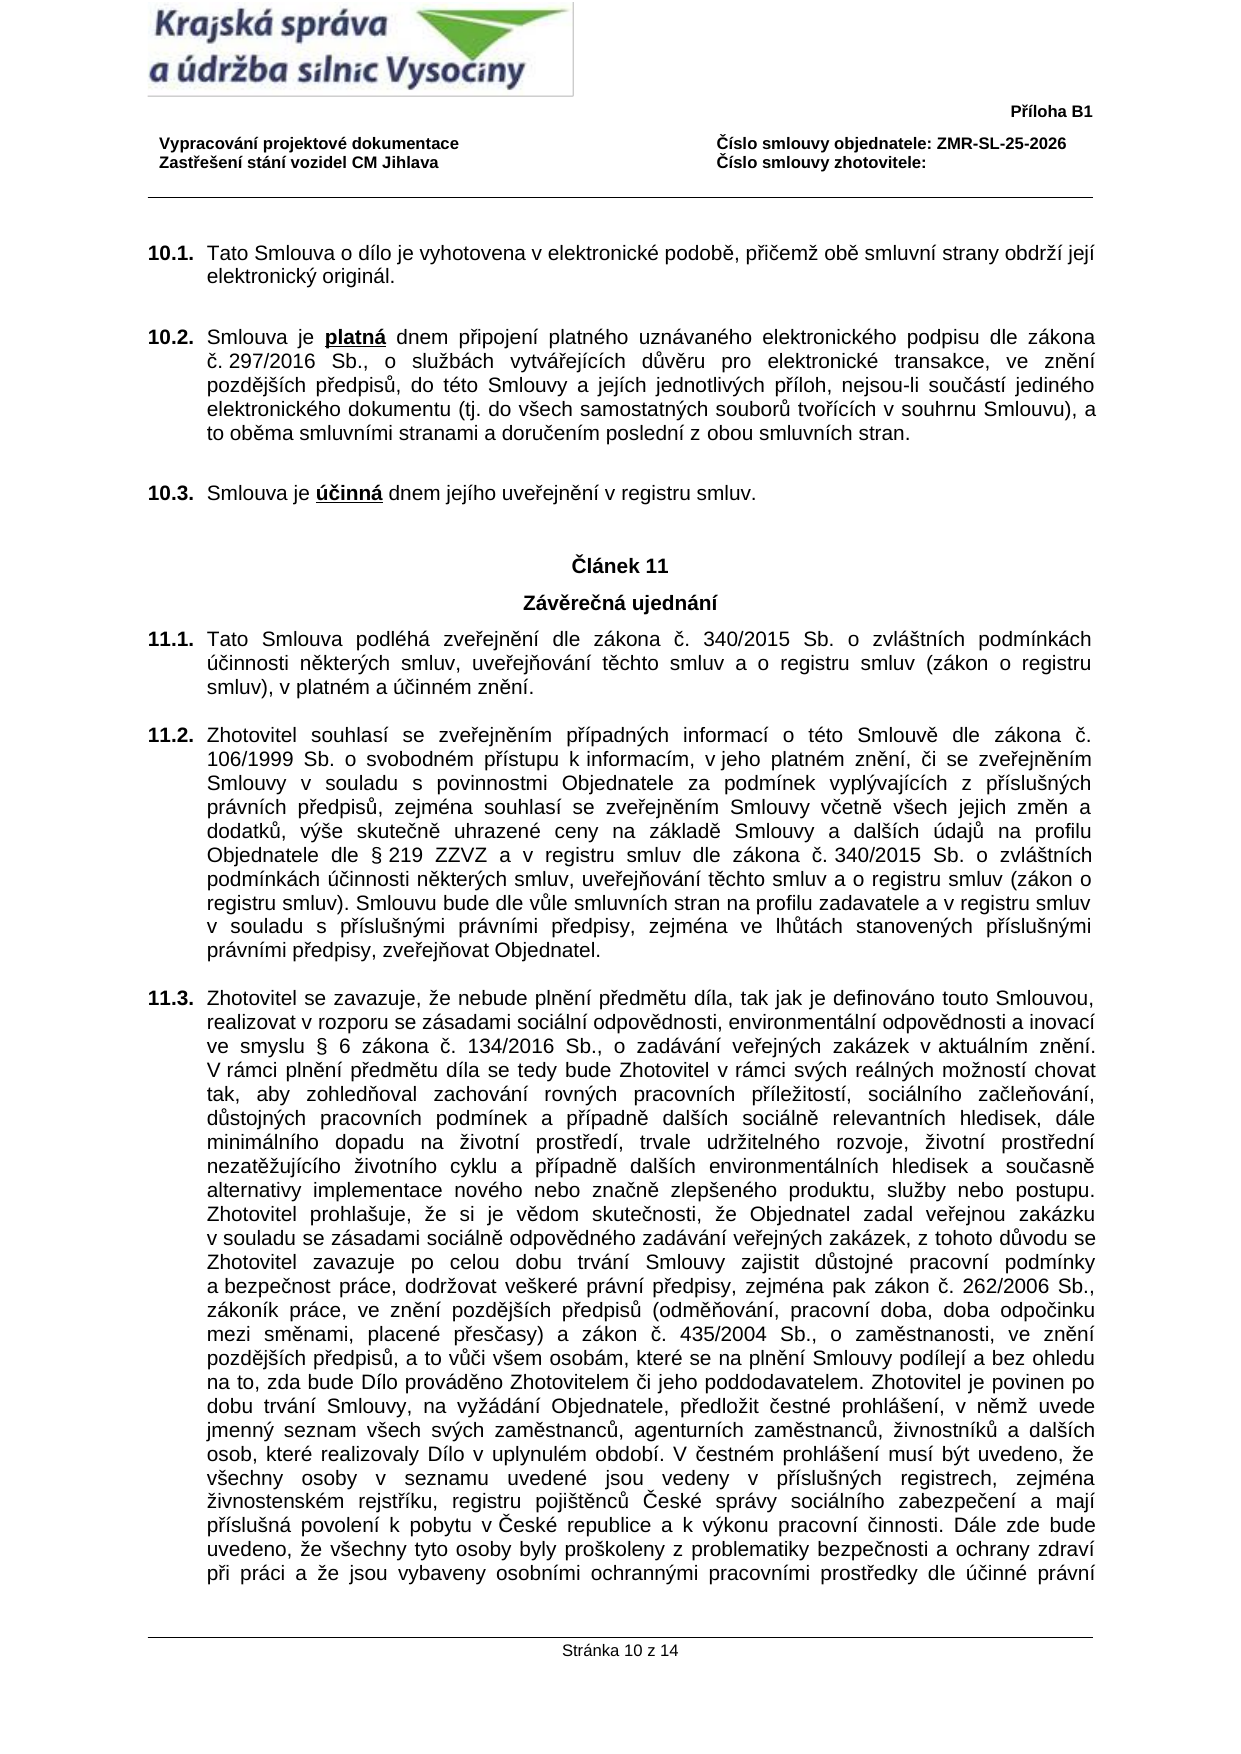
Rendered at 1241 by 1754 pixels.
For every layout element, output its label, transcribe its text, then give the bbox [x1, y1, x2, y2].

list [148, 986, 1096, 1585]
picture [147, 2, 574, 98]
list Tato Smlouva podléhá zveřejnění dle zákona č. 340/2015 Sb. o zvláštních podmínkách účinnosti některých smluv, uveřejňování těchto smluv a o registru smluv (zákon o registru smluv), v platném a účinném znění. [148, 627, 1093, 699]
text Závěrečná ujednání [148, 590, 1093, 614]
list Smlouva je účinná dnem jejího uveřejnění v registru smluv. [148, 481, 1096, 505]
text Článek 11 [148, 554, 1093, 578]
list Zhotovitel souhlasí se zveřejněním případných informací o této Smlouvě dle zákona č. 106/1999 Sb. o svobodném přístupu k informacím, v jeho platném znění, či se zveřejněním Smlouvy v souladu s povinnostmi Objednatele za podmínek vyplývajících z příslušných právních předpisů, zejména souhlasí se zveřejněním Smlouvy včetně všech jejich změn a dodatků, výše skutečně uhrazené ceny na základě Smlouvy a dalších údajů na profilu Objednatele dle § 219 ZZVZ a v registru smluv dle zákona č. 340/2015 Sb. o zvláštních podmínkách účinnosti některých smluv, uveřejňování těchto smluv a o registru smluv (zákon o registru smluv). Smlouvu bude dle vůle smluvních stran na profilu zadavatele a v registru smluv v souladu s příslušnými právními předpisy, zejména ve lhůtách stanovených příslušnými právními předpisy, zveřejňovat Objednatel. [148, 723, 1093, 962]
list Smlouva je platná dnem připojení platného uznávaného elektronického podpisu dle zákona č. 297/2016 Sb., o službách vytvářejících důvěru pro elektronické transakce, ve znění pozdějších předpisů, do této Smlouvy a jejích jednotlivých příloh, nejsou-li součástí jediného elektronického dokumentu (tj. do všech samostatných souborů tvořících v souhrnu Smlouvu), a to oběma smluvními stranami a doručením poslední z obou smluvních stran. [148, 325, 1096, 444]
list Tato Smlouva o dílo je vyhotovena v elektronické podobě, přičemž obě smluvní strany obdrží její elektronický originál. [148, 240, 1096, 288]
